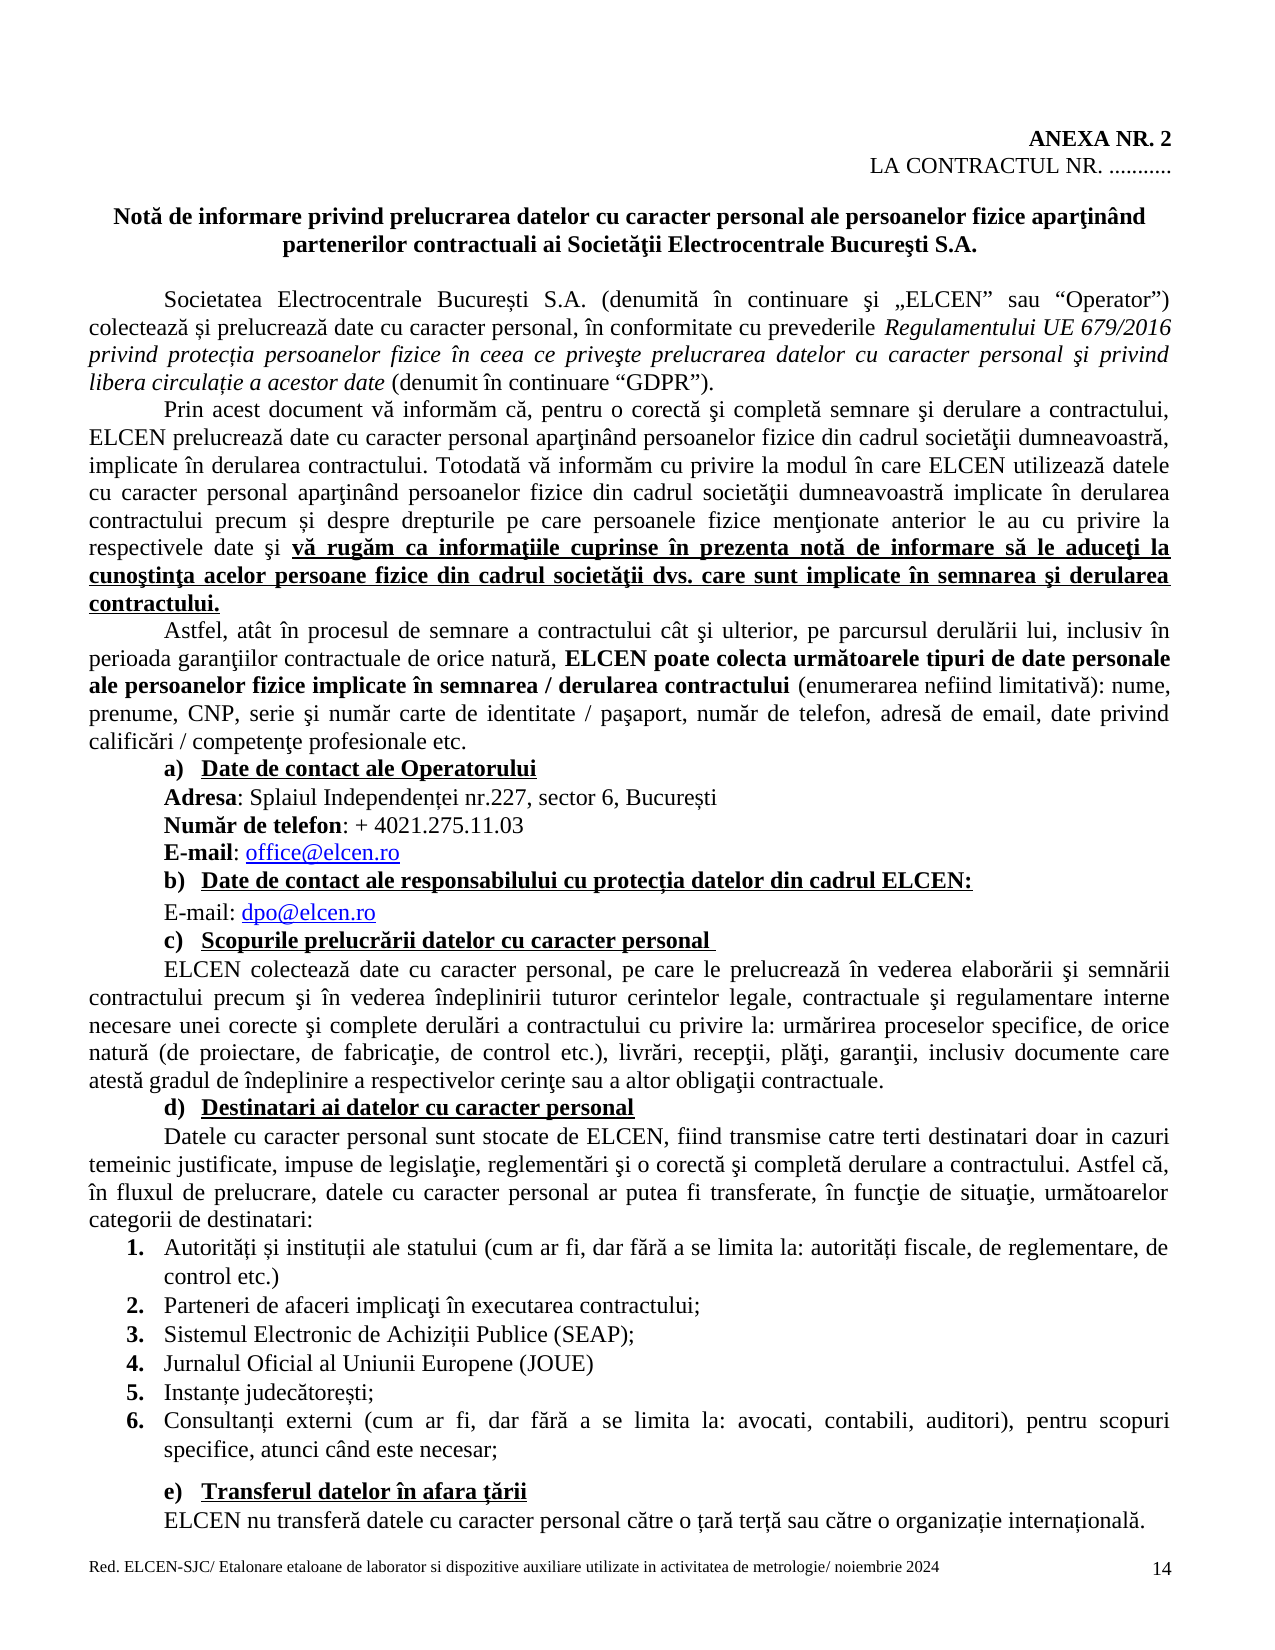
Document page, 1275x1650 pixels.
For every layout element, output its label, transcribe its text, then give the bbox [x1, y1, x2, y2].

list Consultanți externi (cum ar fi, dar fără a se limita la: avocati, contabili, auditori), pentru scopuri specifice, atunci când este necesar; [126, 1407, 1172, 1463]
list Destinatari ai datelor cu caracter personal [164, 1093, 1172, 1121]
text Astfel, atât în procesul de semnare a contractului cât şi ulterior, pe parcursul derulării lui, inclusiv în perioada garanţiilor contractuale de orice natură, ELCEN poate colecta următoarele tipuri de date personale ale persoanelor fizice implicate în semnarea / derularea contractului (enumerarea nefiind limitativă): nume, prenume, CNP, serie şi număr carte de identitate / paşaport, număr de telefon, adresă de email, date privind calificări / competenţe profesionale etc. [89, 616, 1172, 754]
list Date de contact ale Operatorului [164, 754, 1172, 782]
text E-mail: dpo@elcen.ro [89, 898, 1172, 925]
list Autorități și instituții ale statului (cum ar fi, dar fără a se limita la: autorități fiscale, de reglementare, de control etc.) [126, 1233, 1172, 1289]
text anexa nr. 2 [89, 125, 1172, 152]
text Prin acest document vă informăm că, pentru o corectă şi completă semnare şi derulare a contractului, ELCEN prelucrează date cu caracter personal aparţinând persoanelor fizice din cadrul societăţii dumneavoastră, implicate în derularea contractului. Totodată vă informăm cu privire la modul în care ELCEN utilizează datele cu caracter personal aparţinând persoanelor fizice din cadrul societăţii dumneavoastră implicate în derularea contractului precum și despre drepturile pe care persoanele fizice menţionate anterior le au cu privire la respectivele date şi vă rugăm ca informaţiile cuprinse în prezenta notă de informare să le aduceţi la cunoştinţa acelor persoane fizice din cadrul societăţii dvs. care sunt implicate în semnarea şi derularea contractului. [89, 395, 1172, 616]
list Transferul datelor în afara țării [164, 1477, 1172, 1504]
list Parteneri de afaceri implicaţi în executarea contractului; [126, 1291, 1172, 1318]
list Date de contact ale responsabilului cu protecția datelor din cadrul ELCEN: [164, 866, 1238, 894]
text LA CONTRACTUL NR. ........... [89, 152, 1172, 178]
list Scopurile prelucrării datelor cu caracter personal [164, 925, 1172, 954]
text ELCEN nu transferă datele cu caracter personal către o țară terță sau către o organizație internațională. [89, 1506, 1172, 1533]
text ELCEN colectează date cu caracter personal, pe care le prelucrează în vederea elaborării şi semnării contractului precum şi în vederea îndeplinirii tuturor cerintelor legale, contractuale şi regulamentare interne necesare unei corecte şi complete derulări a contractului cu privire la: urmărirea proceselor specifice, de orice natură (de proiectare, de fabricaţie, de control etc.), livrări, recepţii, plăţi, garanţii, inclusiv documente care atestă gradul de îndeplinire a respectivelor cerinţe sau a altor obligaţii contractuale. [89, 955, 1172, 1093]
list Jurnalul Oficial al Uniunii Europene (JOUE) [126, 1349, 1172, 1376]
list Instanțe judecătorești; [126, 1378, 1172, 1405]
text Datele cu caracter personal sunt stocate de ELCEN, fiind transmise catre terti destinatari doar in cazuri temeinic justificate, impuse de legislaţie, reglementări şi o corectă şi completă derulare a contractului. Astfel că, în fluxul de prelucrare, datele cu caracter personal ar putea fi transferate, în funcţie de situaţie, următoarelor categorii de destinatari: [89, 1122, 1172, 1233]
text Societatea Electrocentrale București S.A. (denumită în continuare şi „ELCEN” sau “Operator”) colectează și prelucrează date cu caracter personal, în conformitate cu prevederile Regulamentului UE 679/2016 privind protecția persoanelor fizice în ceea ce priveşte prelucrarea datelor cu caracter personal şi privind libera circulație a acestor date (denumit în continuare “GDPR”). [89, 285, 1172, 395]
text Număr de telefon: + 4021.275.11.03 [89, 811, 1172, 838]
text Adresa: Splaiul Independenței nr.227, sector 6, București [89, 783, 1172, 811]
text E-mail: office@elcen.ro [89, 838, 1172, 866]
list Sistemul Electronic de Achiziții Publice (SEAP); [126, 1320, 1172, 1347]
text Notă de informare privind prelucrarea datelor cu caracter personal ale persoanelor fizice aparţinând partenerilor contractuali ai Societăţii Electrocentrale Bucureşti S.A. [89, 202, 1172, 257]
